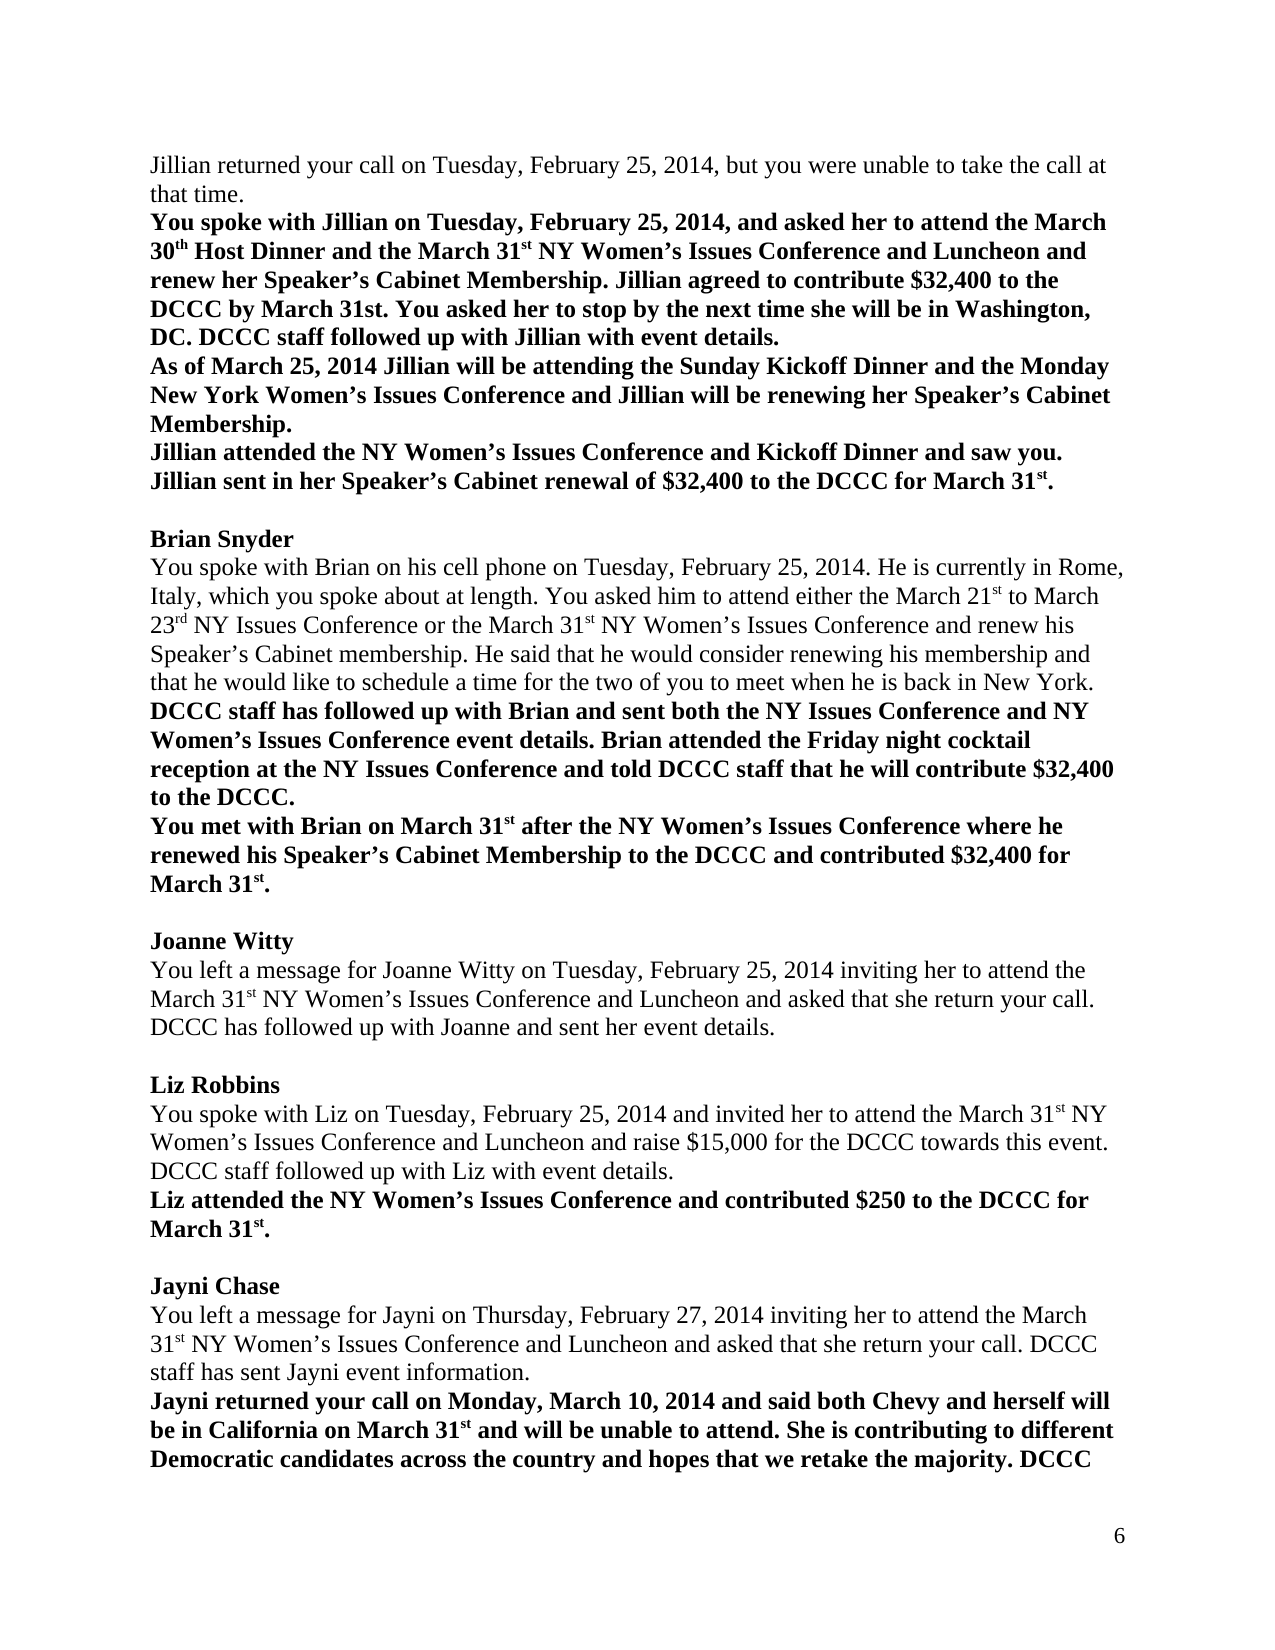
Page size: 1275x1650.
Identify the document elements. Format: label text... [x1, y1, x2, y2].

text You spoke with Liz on Tuesday, February 25, 2014 and invited her to attend the March 31st NY Women’s Issues Conference and Luncheon and raise $15,000 for the DCCC towards this event. DCCC staff followed up with Liz with event details. [150, 1099, 1125, 1185]
text Liz Robbins [150, 1070, 1125, 1099]
text You met with Brian on March 31st after the NY Women’s Issues Conference where he renewed his Speaker’s Cabinet Membership to the DCCC and contributed $32,400 for March 31st. [150, 811, 1125, 897]
text Liz attended the NY Women’s Issues Conference and contributed $250 to the DCCC for March 31st. [150, 1185, 1125, 1242]
text Jillian returned your call on Tuesday, February 25, 2014, but you were unable to take the call at that time. [150, 150, 1125, 207]
text Joanne Witty [150, 926, 1125, 955]
text You left a message for Joanne Witty on Tuesday, February 25, 2014 inviting her to attend the March 31st NY Women’s Issues Conference and Luncheon and asked that she return your call. DCCC has followed up with Joanne and sent her event details. [150, 955, 1125, 1041]
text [150, 1386, 1125, 1472]
text Brian Snyder [150, 524, 1125, 552]
text You spoke with Brian on his cell phone on Tuesday, February 25, 2014. He is currently in Rome, Italy, which you spoke about at length. You asked him to attend either the March 21st to March 23rd NY Issues Conference or the March 31st NY Women’s Issues Conference and renew his Speaker’s Cabinet membership. He said that he would consider renewing his membership and that he would like to schedule a time for the two of you to meet when he is back in New York. DCCC staff has followed up with Brian and sent both the NY Issues Conference and NY Women’s Issues Conference event details. Brian attended the Friday night cocktail reception at the NY Issues Conference and told DCCC staff that he will contribute $32,400 to the DCCC. [150, 552, 1125, 811]
text As of March 25, 2014 Jillian will be attending the Sunday Kickoff Dinner and the Monday New York Women’s Issues Conference and Jillian will be renewing her Speaker’s Cabinet Membership. [150, 351, 1125, 437]
text Jillian attended the NY Women’s Issues Conference and Kickoff Dinner and saw you. Jillian sent in her Speaker’s Cabinet renewal of $32,400 to the DCCC for March 31st. [150, 437, 1125, 495]
text Jayni Chase [150, 1271, 1125, 1300]
text You spoke with Jillian on Tuesday, February 25, 2014, and asked her to attend the March 30th Host Dinner and the March 31st NY Women’s Issues Conference and Luncheon and renew her Speaker’s Cabinet Membership. Jillian agreed to contribute $32,400 to the DCCC by March 31st. You asked her to stop by the next time she will be in Washington, DC. DCCC staff followed up with Jillian with event details. [150, 207, 1125, 351]
text You left a message for Jayni on Thursday, February 27, 2014 inviting her to attend the March 31st NY Women’s Issues Conference and Luncheon and asked that she return your call. DCCC staff has sent Jayni event information. [150, 1300, 1125, 1386]
